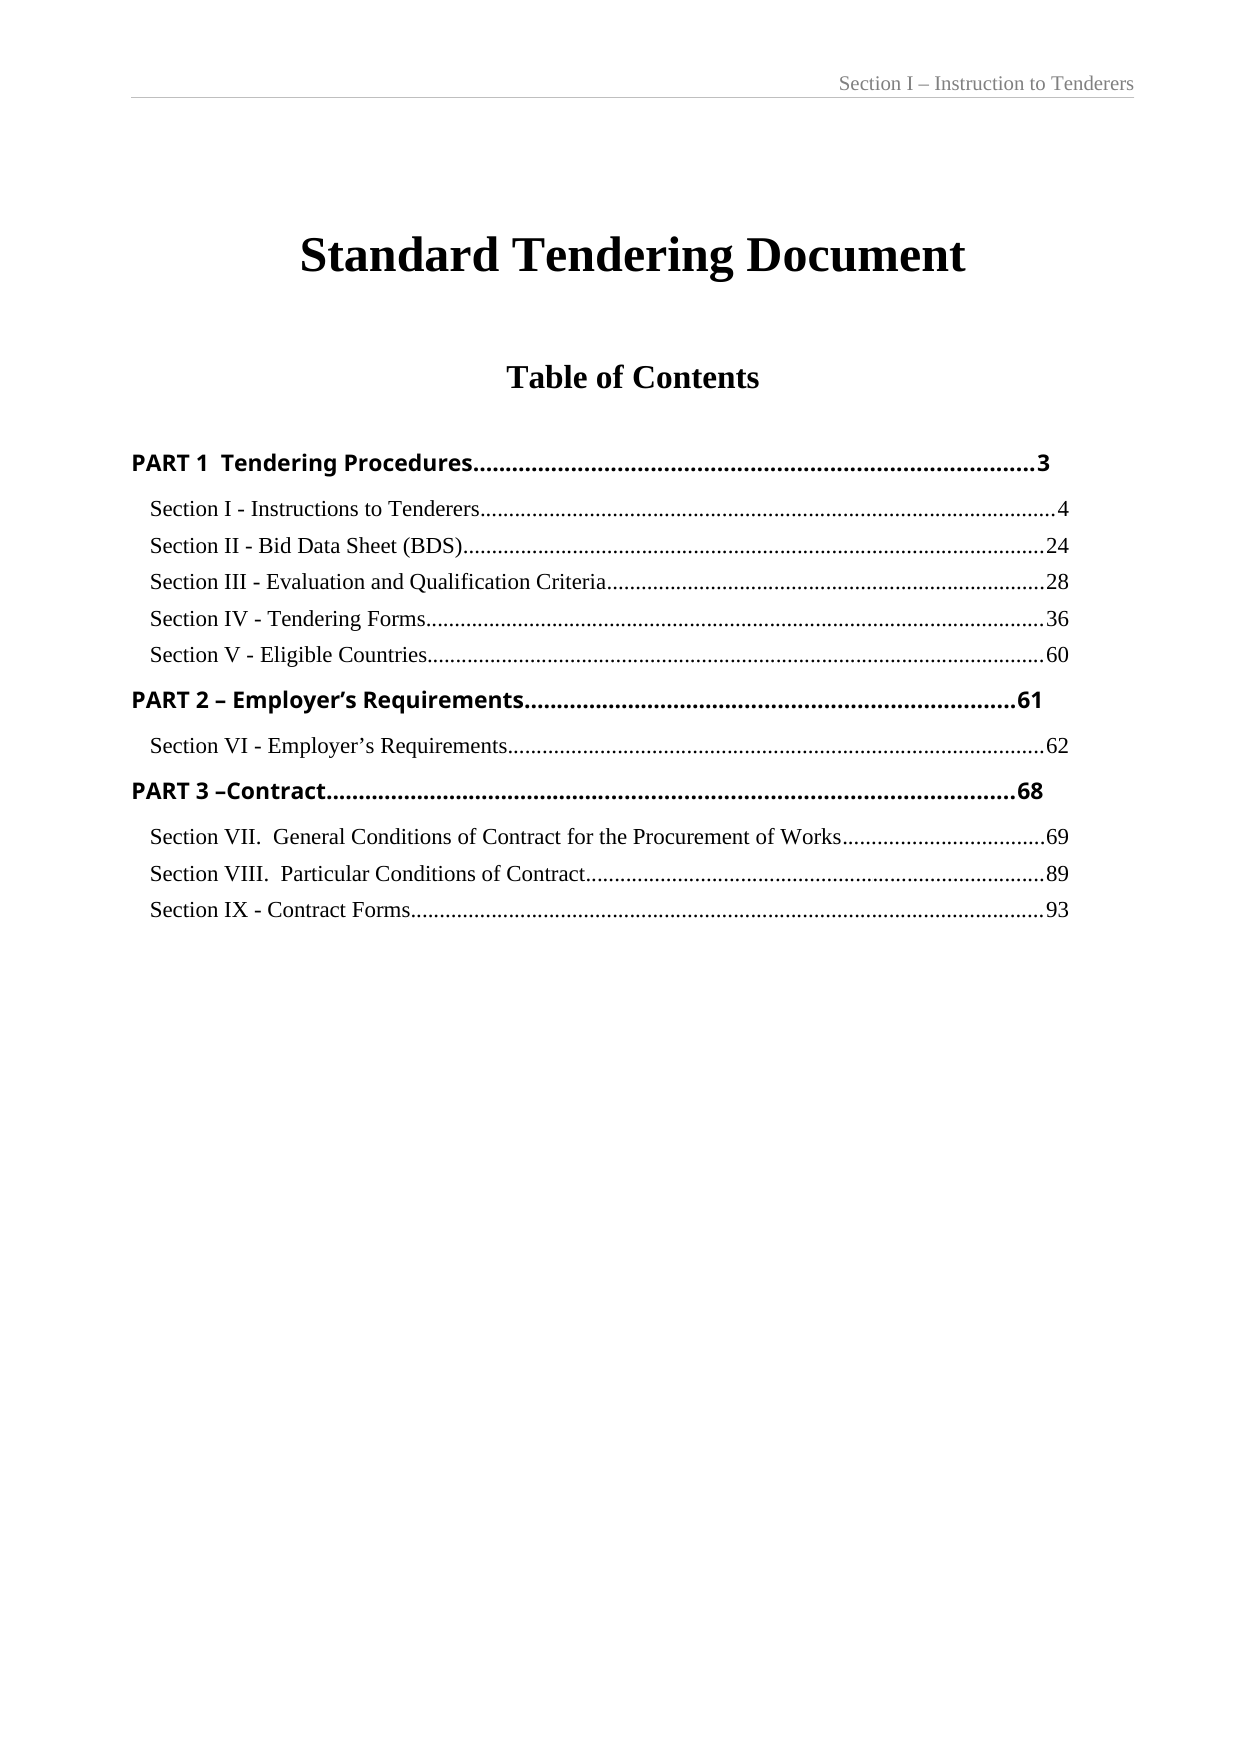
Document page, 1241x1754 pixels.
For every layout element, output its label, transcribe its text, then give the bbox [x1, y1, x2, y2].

text Section V - Eligible Countries 60 [149, 641, 1134, 667]
text Section II - Bid Data Sheet (BDS) 24 [149, 532, 1134, 558]
text Section VI - Employer’s Requirements 62 [149, 732, 1134, 758]
text Table of Contents [131, 357, 1134, 396]
text Section VIII. Particular Conditions of Contract 89 [149, 860, 1134, 886]
text Section VII. General Conditions of Contract for the Procurement of Works 69 [149, 823, 1134, 850]
title Standard Tendering Document [131, 225, 1134, 283]
text Section IX - Contract Forms 93 [149, 896, 1134, 923]
text Section III - Evaluation and Qualification Criteria 28 [149, 568, 1134, 594]
text PART 3 –Contract 68 [131, 775, 1134, 806]
text PART 2 – Employer’s Requirements 61 [131, 684, 1134, 715]
text PART 1 Tendering Procedures 3 [131, 447, 1134, 478]
text Section IV - Tendering Forms 36 [149, 604, 1134, 631]
text Section I - Instructions to Tenderers 4 [149, 495, 1134, 522]
